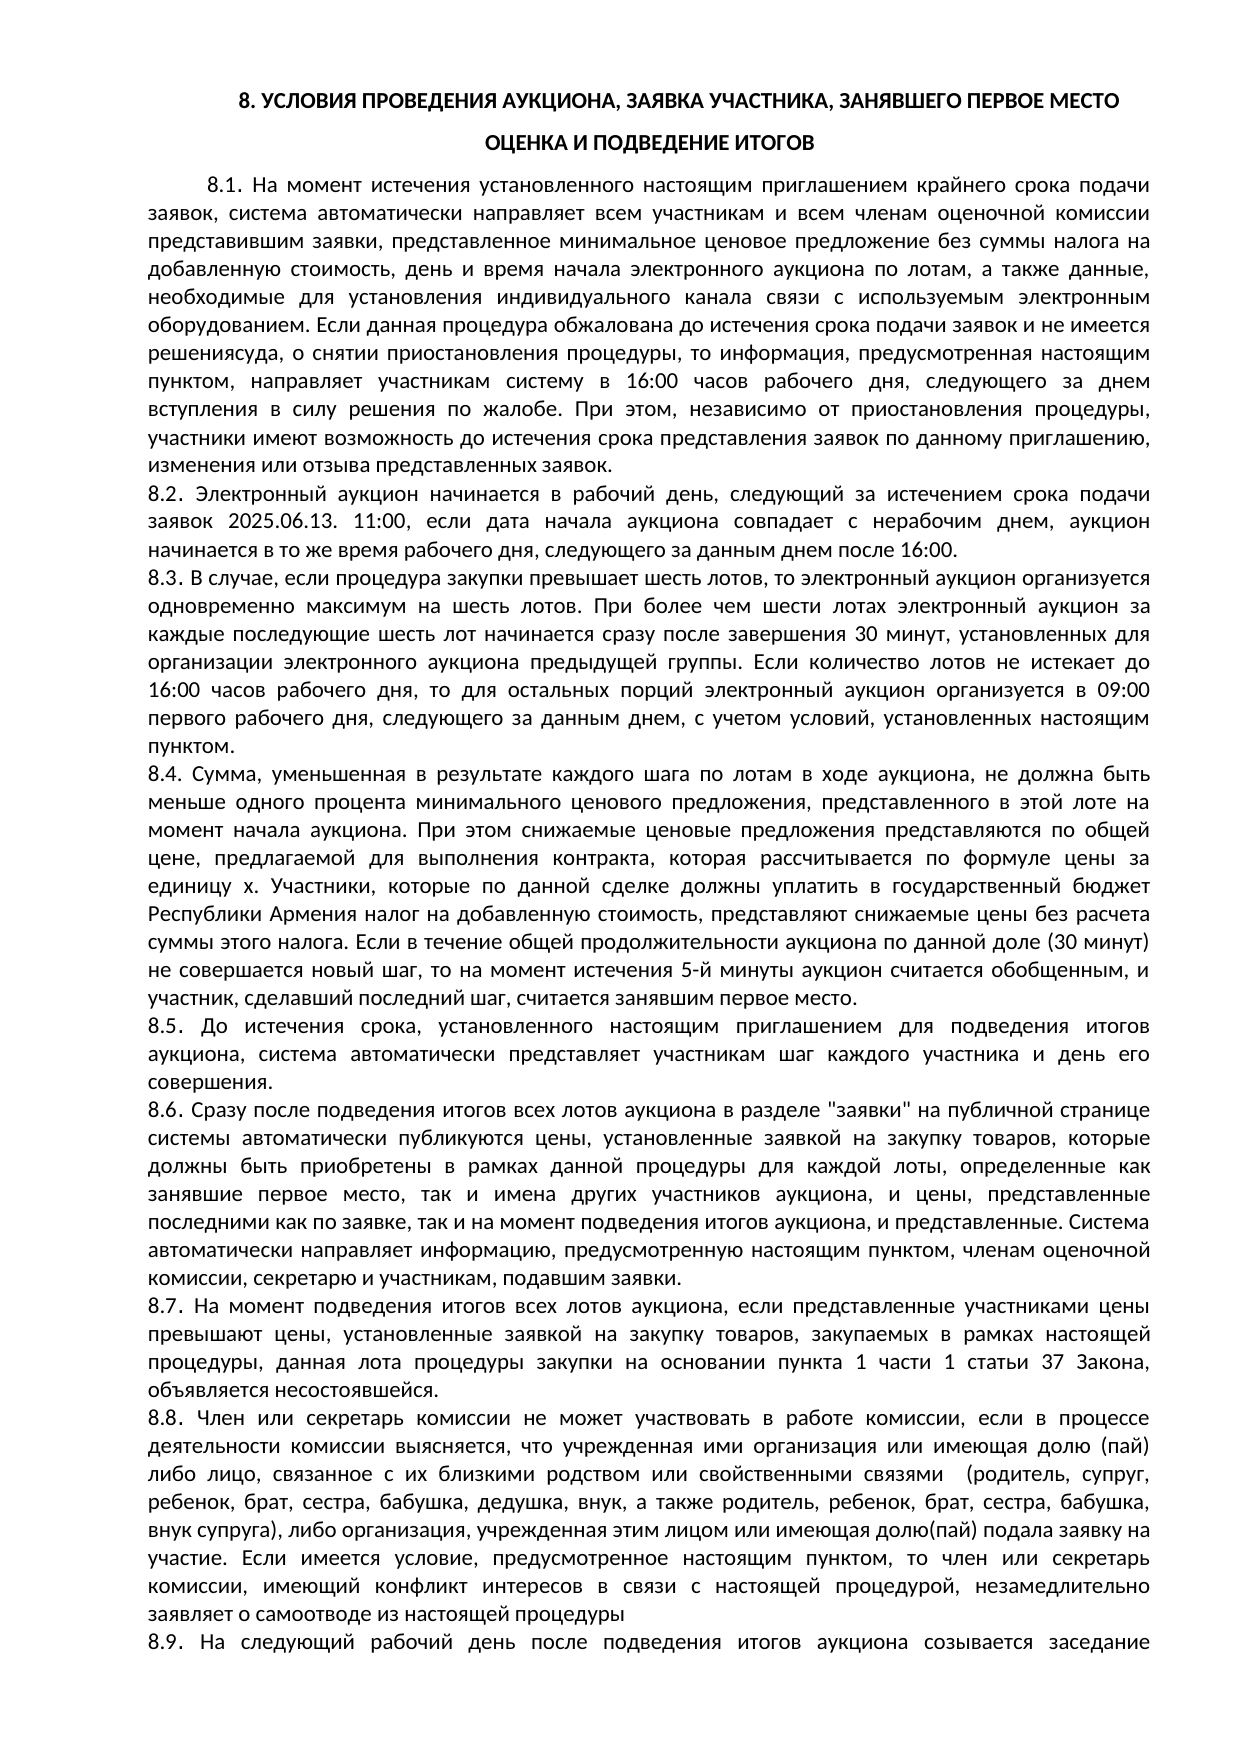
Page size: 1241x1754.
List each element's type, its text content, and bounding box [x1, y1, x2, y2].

text 8.2․ Электронный аукцион начинается в рабочий день, следующий за истечением срока подачи заявок 2025.06.13. 11:00 , если дата начала аукциона совпадает с нерабочим днем, аукцион начинается в то же время рабочего дня, следующего за данным днем после 16:00. [148, 479, 1152, 563]
text 8. УСЛОВИЯ ПРОВЕДЕНИЯ АУКЦИОНА, ЗАЯВКА УЧАСТНИКА, ЗАНЯВШЕГО ПЕРВОЕ МЕСТО ОЦЕНКА И ПОДВЕДЕНИЕ ИТОГОВ [148, 86, 1152, 156]
text 8.1․ На момент истечения установленного настоящим приглашением крайнего срока подачи заявок, система автоматически направляет всем участникам и всем членам оценочной комиссии представившим заявки, представленное минимальное ценовое предложение без суммы налога на добавленную стоимость, день и время начала электронного аукциона по лотам, а также данные, необходимые для установления индивидуального канала связи с используемым электронным оборудованием. Если данная процедура обжалована до истечения срока подачи заявок и не имеется решениясуда, о снятии приостановления процедуры, то информация, предусмотренная настоящим пунктом, направляет участникам систему в 16:00 часов рабочего дня, следующего за днем вступления в силу решения по жалобе. При этом, независимо от приостановления процедуры, участники имеют возможность до истечения срока представления заявок по данному приглашению, изменения или отзыва представленных заявок. [148, 170, 1152, 479]
text 8.8․ Член или секретарь комиссии не может участвовать в работе комиссии, если в процессе деятельности комиссии выясняется, что учрежденная ими организация или имеющая долю (пай) либо лицо, связанное с их близкими родством или свойственными связями (родитель, супруг, ребенок, брат, сестра, бабушка, дедушка, внук, а также родитель, ребенок, брат, сестра, бабушка, внук супруга), либо организация, учрежденная этим лицом или имеющая долю(пай) подала заявку на участие. Если имеется условие, предусмотренное настоящим пунктом, то член или секретарь комиссии, имеющий конфликт интересов в связи с настоящей процедурой, незамедлительно заявляет о самоотводе из настоящей процедуры [148, 1403, 1152, 1627]
text 8.7․ На момент подведения итогов всех лотов аукциона, если представленные участниками цены превышают цены, установленные заявкой на закупку товаров, закупаемых в рамках настоящей процедуры, данная лота процедуры закупки на основании пункта 1 части 1 статьи 37 Закона, объявляется несостоявшейся. [148, 1291, 1152, 1403]
text 8.6․ Сразу после подведения итогов всех лотов аукциона в разделе "заявки" на публичной странице системы автоматически публикуются цены, установленные заявкой на закупку товаров, которые должны быть приобретены в рамках данной процедуры для каждой лоты, определенные как занявшие первое место, так и имена других участников аукциона, и цены, представленные последними как по заявке, так и на момент подведения итогов аукциона, и представленные. Система автоматически направляет информацию, предусмотренную настоящим пунктом, членам оценочной комиссии, секретарю и участникам, подавшим заявки. [148, 1095, 1152, 1291]
text 8.3․ В случае, если процедура закупки превышает шесть лотов, то электронный аукцион организуется одновременно максимум на шесть лотов. При более чем шести лотах электронный аукцион за каждые последующие шесть лот начинается сразу после завершения 30 минут, установленных для организации электронного аукциона предыдущей группы. Если количество лотов не истекает до 16:00 часов рабочего дня, то для остальных порций электронный аукцион организуется в 09:00 первого рабочего дня, следующего за данным днем, с учетом условий, установленных настоящим пунктом. [148, 563, 1152, 759]
text 8.4. Сумма, уменьшенная в результате каждого шага по лотам в ходе аукциона, не должна быть меньше одного процента минимального ценового предложения, представленного в этой лоте на момент начала аукциона. При этом снижаемые ценовые предложения представляются по общей цене, предлагаемой для выполнения контракта, которая рассчитывается по формуле цены за единицу x. Участники, которые по данной сделке должны уплатить в государственный бюджет Республики Армения налог на добавленную стоимость, представляют снижаемые цены без расчета суммы этого налога. Если в течение общей продолжительности аукциона по данной доле (30 минут) не совершается новый шаг, то на момент истечения 5-й минуты аукцион считается обобщенным, и участник, сделавший последний шаг, считается занявшим первое место. [148, 759, 1152, 1011]
text 8.5․ До истечения срока, установленного настоящим приглашением для подведения итогов аукциона, система автоматически представляет участникам шаг каждого участника и день его совершения. [148, 1011, 1152, 1095]
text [148, 1627, 1152, 1656]
